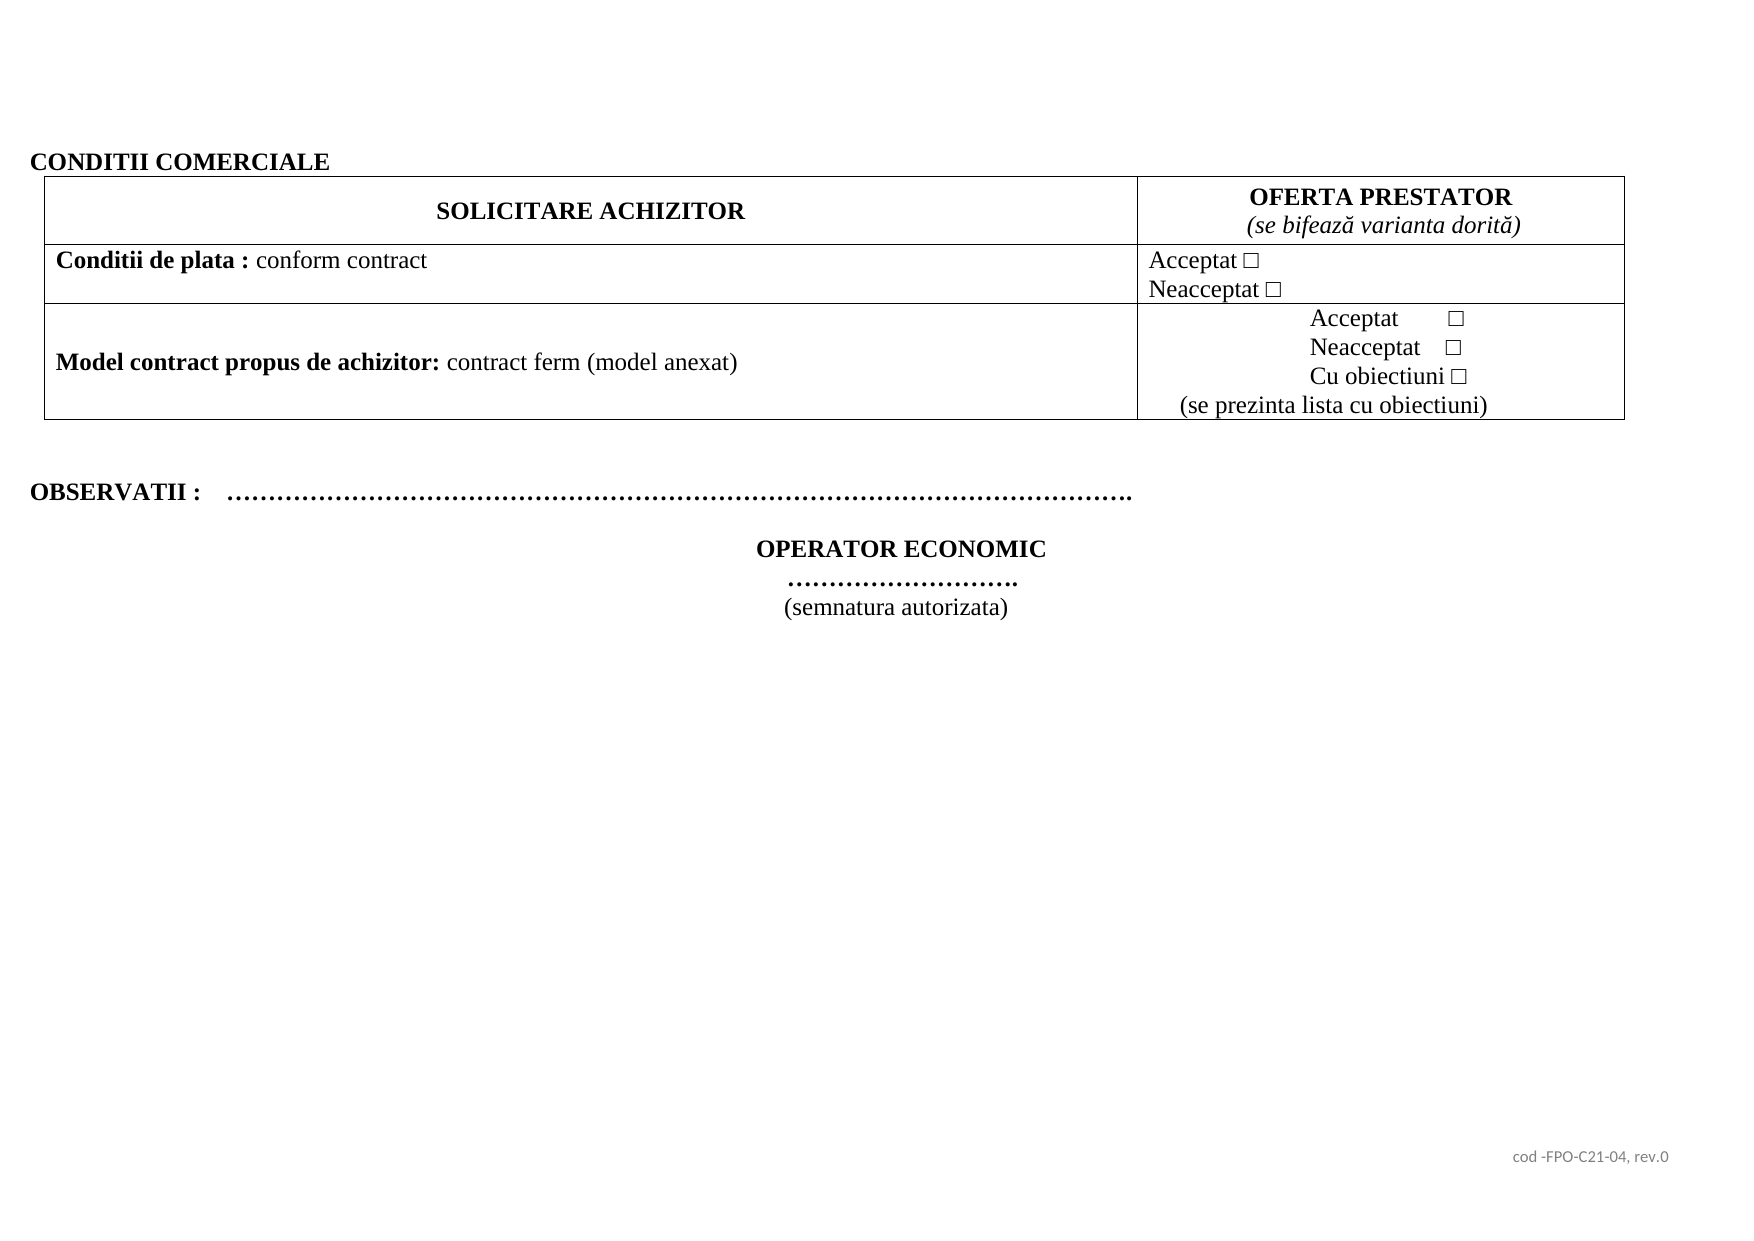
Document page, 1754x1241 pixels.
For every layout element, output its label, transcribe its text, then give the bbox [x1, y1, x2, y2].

text CONDITII COMERCIALE [29, 147, 1668, 176]
table_cell Acceptat □ Neacceptat □ [1138, 245, 1624, 302]
text OPERATOR ECONOMIC [693, 534, 1668, 563]
text OBSERVATII : ………………………………………………………………………………………………. [29, 477, 1668, 506]
table_cell Conditii de plata : conform contract [45, 245, 1137, 302]
table_cell Model contract propus de achizitor: contract ferm (model anexat) [45, 304, 1137, 418]
text ………………………. [29, 563, 1668, 592]
text (semnatura autorizata) [29, 592, 1668, 621]
table_header SOLICITARE ACHIZITOR [45, 177, 1137, 244]
table_header OFERTA PRESTATOR (se bifează varianta dorită) [1138, 177, 1624, 244]
table_cell Acceptat □ Neacceptat □ Cu obiectiuni □ (se prezinta lista cu obiectiuni) [1138, 304, 1624, 418]
